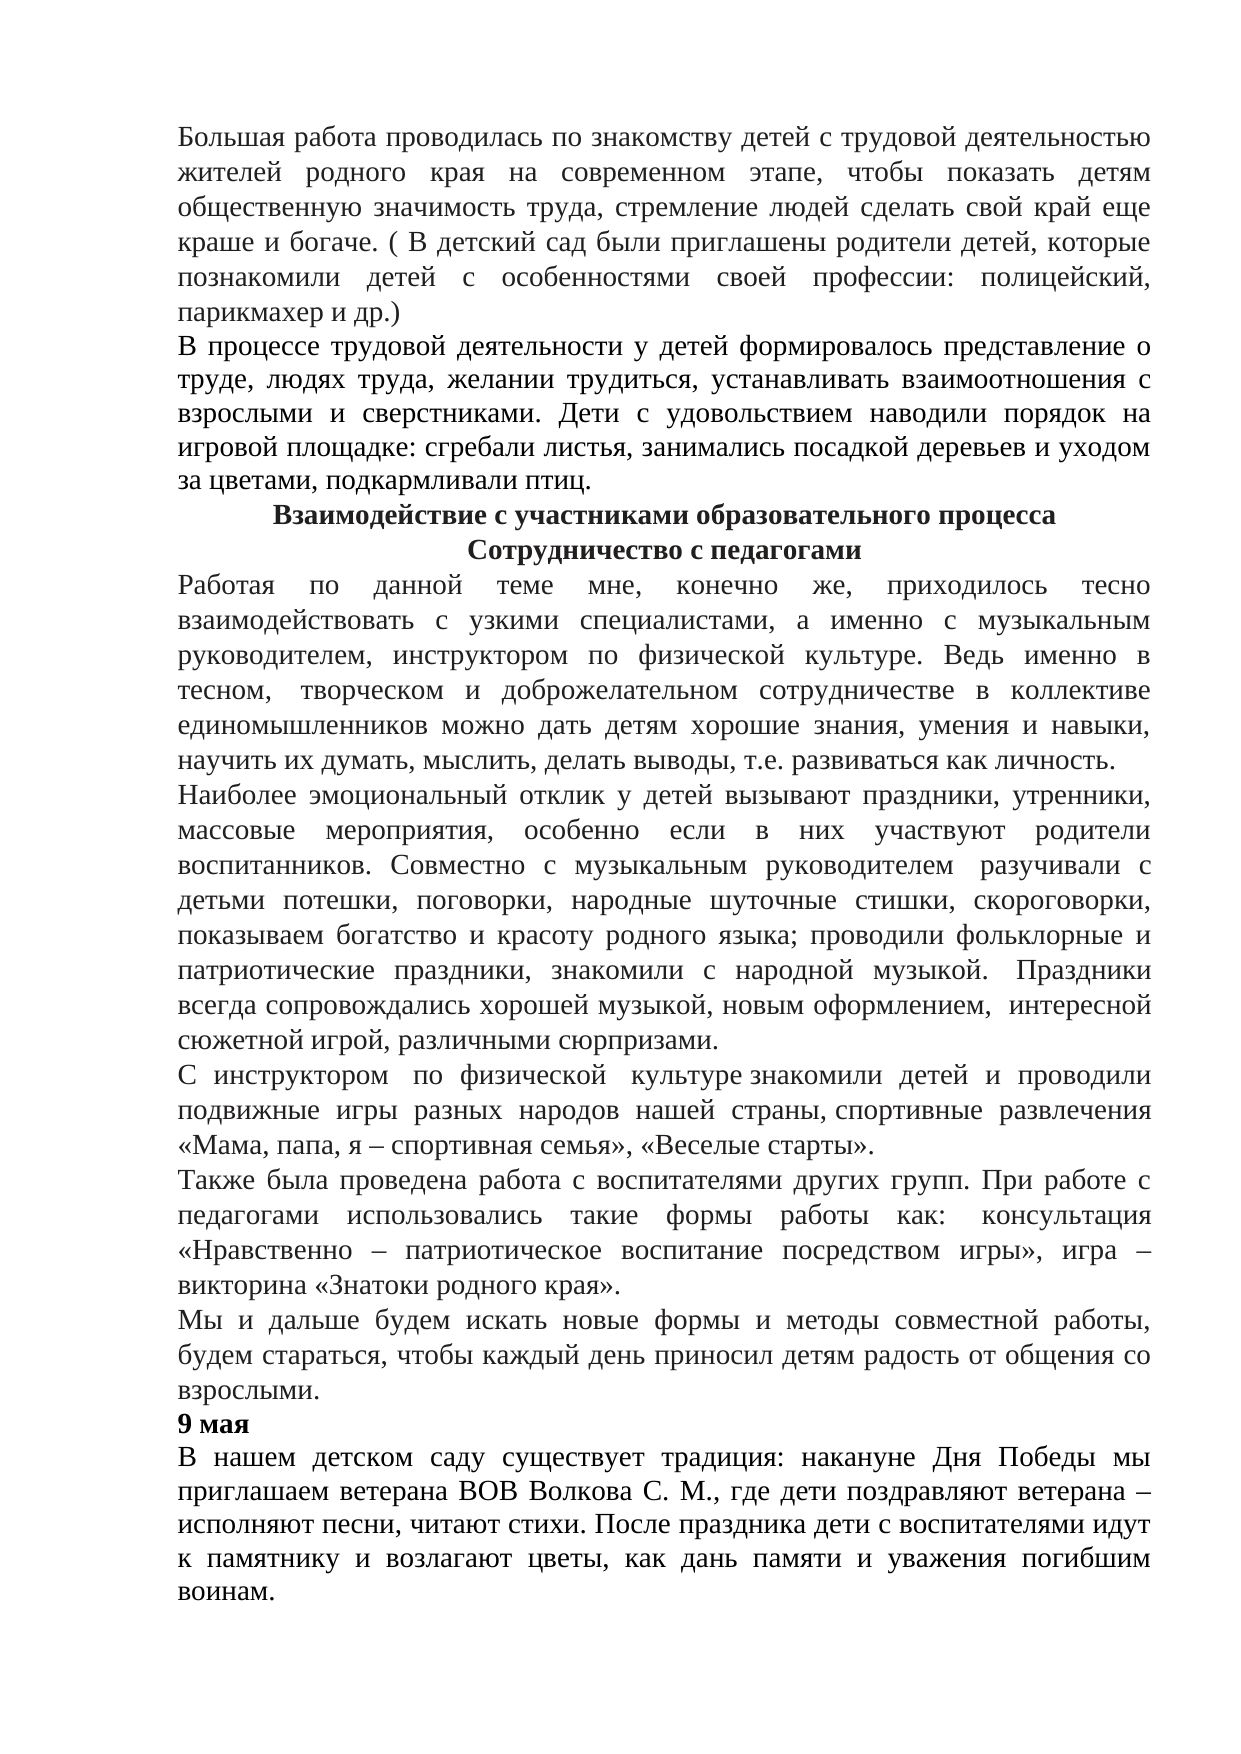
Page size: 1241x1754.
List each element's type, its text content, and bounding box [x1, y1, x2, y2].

text В процессе трудовой деятельности у детей формировалось представление о труде, людях труда, желании трудиться, устанавливать взаимоотношения с взрослыми и сверстниками. Дети с удовольствием наводили порядок на игровой площадке: сгребали листья, занимались посадкой деревьев и уходом за цветами, подкармливали птиц. [177, 328, 1152, 496]
text В нашем детском саду существует традиция: накануне Дня Победы мы приглашаем ветерана ВОВ Волкова С. М., где дети поздравляют ветерана –исполняют песни, читают стихи. После праздника дети с воспитателями идут к памятнику и возлагают цветы, как дань памяти и уважения погибшим воинам. [177, 1439, 1152, 1607]
text Работая по данной теме мне, конечно же, приходилось тесно взаимодействовать с узкими специалистами, а именно с музыкальным руководителем, инструктором по физической культуре. Ведь именно в тесном, творческом и доброжелательном сотрудничестве в коллективе единомышленников можно дать детям хорошие знания, умения и навыки, научить их думать, мыслить, делать выводы, т.е. развиваться как личность. [177, 566, 1152, 776]
text Наиболее эмоциональный отклик у детей вызывают праздники, утренники, массовые мероприятия, особенно если в них участвуют родители воспитанников. Совместно с музыкальным руководителем разучивали с детьми потешки, поговорки, народные шуточные стишки, скороговорки, показываем богатство и красоту родного языка; проводили фольклорные и патриотические праздники, знакомили с народной музыкой. Праздники всегда сопровождались хорошей музыкой, новым оформлением, интересной сюжетной игрой, различными сюрпризами. [177, 776, 1152, 1056]
text Мы и дальше будем искать новые формы и методы совместной работы, будем стараться, чтобы каждый день приносил детям радость от общения со взрослыми. [177, 1301, 1152, 1406]
text С инструктором по физической культуре знакомили детей и проводили подвижные игры разных народов нашей страны, спортивные развлечения «Мама, папа, я – спортивная семья», «Веселые старты». [177, 1056, 1152, 1161]
text Также была проведена работа с воспитателями других групп. При работе с педагогами использовались такие формы работы как: консультация «Нравственно – патриотическое воспитание посредством игры», игра – викторина «Знатоки родного края». [177, 1161, 1152, 1301]
text Взаимодействие с участниками образовательного процесса [177, 496, 1152, 531]
text Сотрудничество с педагогами [177, 531, 1152, 566]
text 9 мая [177, 1406, 1152, 1439]
text Большая работа проводилась по знакомству детей с трудовой деятельностью жителей родного края на современном этапе, чтобы показать детям общественную значимость труда, стремление людей сделать свой край еще краше и богаче. ( В детский сад были приглашены родители детей, которые познакомили детей с особенностями своей профессии: полицейский, парикмахер и др.) [177, 118, 1152, 328]
